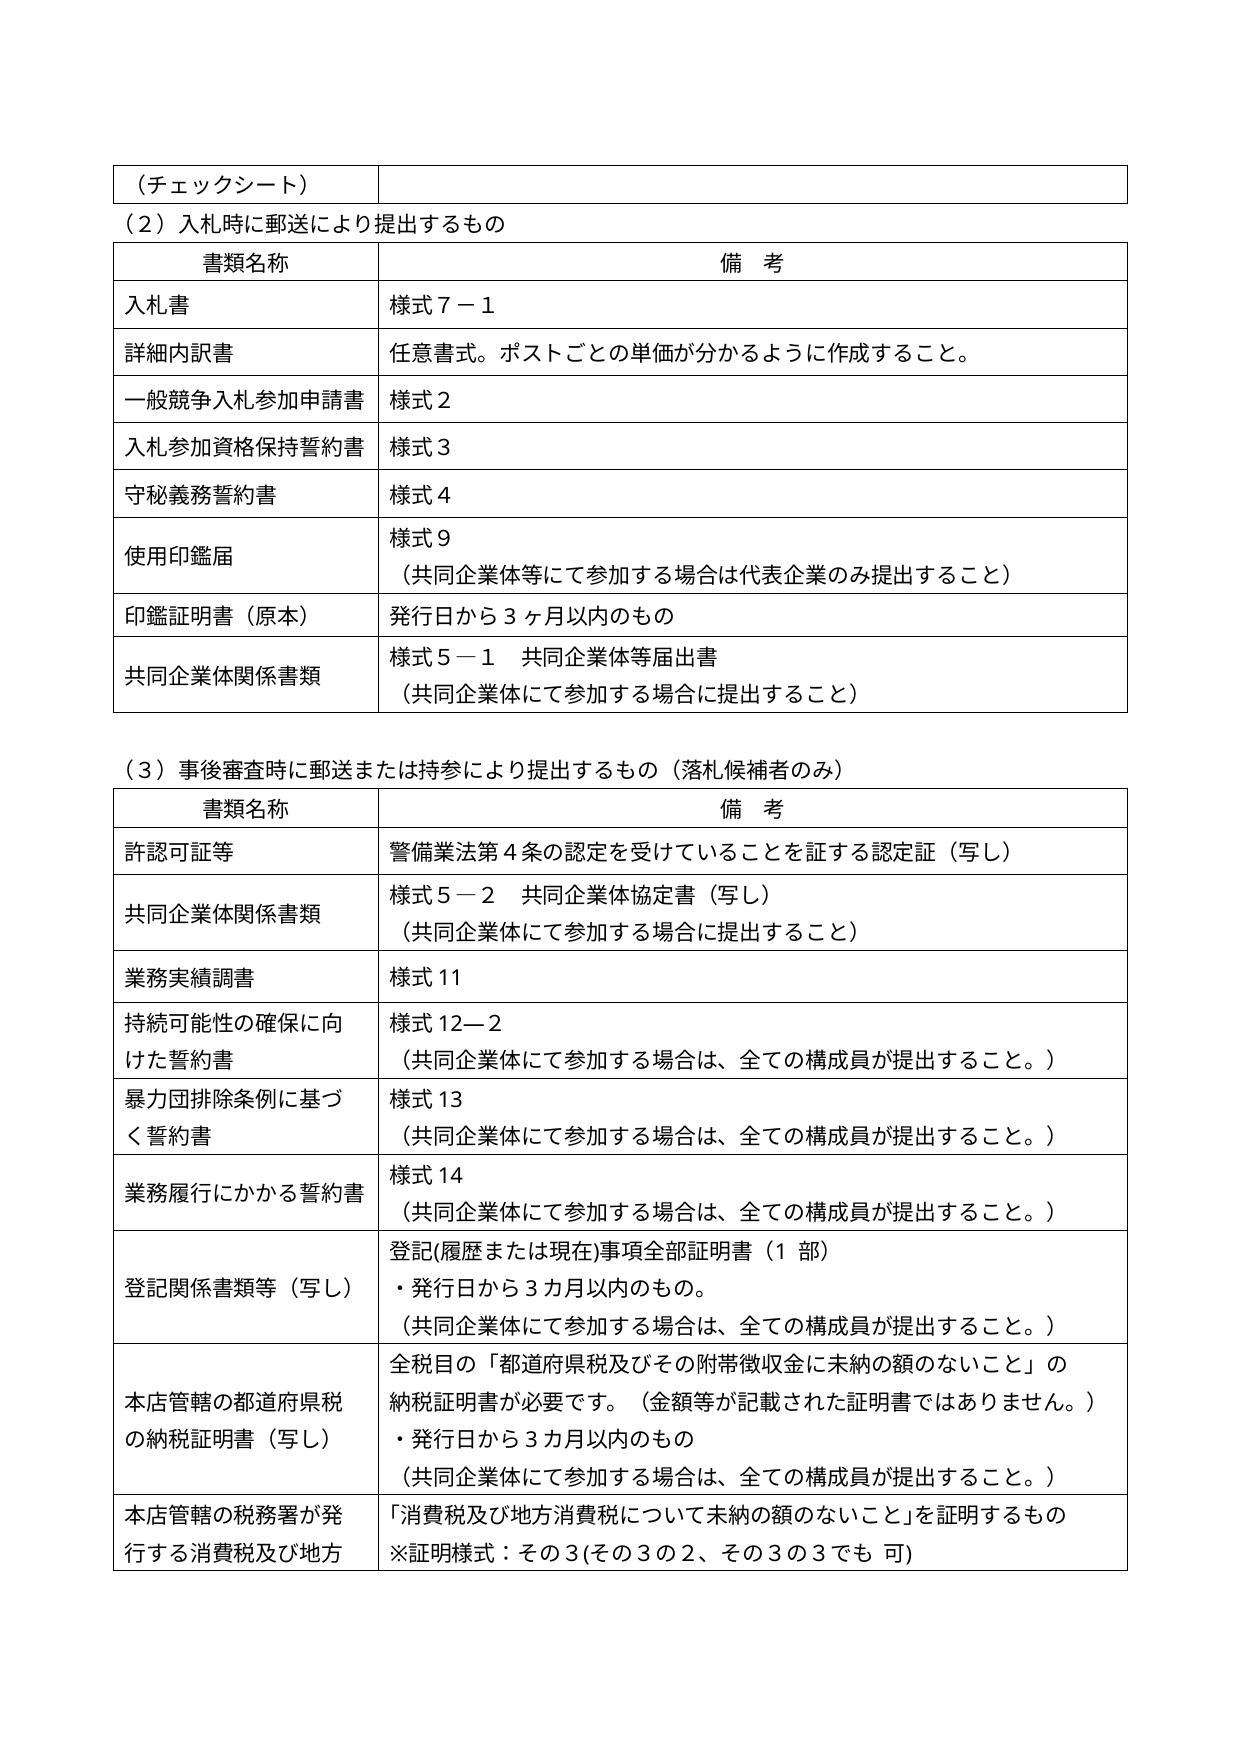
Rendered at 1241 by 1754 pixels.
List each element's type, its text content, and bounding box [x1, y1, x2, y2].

table_cell 様式４ [379, 470, 1127, 517]
table_cell 使用印鑑届 [114, 518, 378, 593]
table_cell 業務履行にかかる誓約書 [114, 1155, 378, 1230]
table_cell 暴力団排除条例に基づ く誓約書 [114, 1079, 378, 1154]
table_cell 守秘義務誓約書 [114, 470, 378, 517]
table_cell 様式14 （共同企業体にて参加する場合は、全ての構成員が提出すること。） [379, 1155, 1127, 1230]
table_cell 様式７－１ [379, 281, 1127, 327]
table_cell 様式２ [379, 376, 1127, 422]
table_cell 様式13 （共同企業体にて参加する場合は、全ての構成員が提出すること。） [379, 1079, 1127, 1154]
text （３）事後審査時に郵送または持参により提出するもの（落札候補者のみ） [112, 751, 1128, 788]
table_cell 発行日から 3 ヶ月以内のもの [379, 594, 1127, 636]
table_cell 全税目の「都道府県税及びその附帯徴収金に未納の額のないこと」の 納税証明書が必要です。（金額等が記載された証明書ではありません。） ・発行日から3カ月以内のもの （共同企業体にて参加する場合は、全ての構成員が提出すること。） [379, 1344, 1127, 1494]
table_cell 持続可能性の確保に向 けた誓約書 [114, 1003, 378, 1078]
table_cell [114, 166, 378, 203]
table_cell 入札参加資格保持誓約書 [114, 423, 378, 469]
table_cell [379, 166, 1127, 203]
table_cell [379, 1495, 1127, 1570]
table_cell 様式３ [379, 423, 1127, 469]
table_header 書類名称 [114, 243, 378, 280]
table_cell 印鑑証明書（原本） [114, 594, 378, 636]
table_cell 様式５―１ 共同企業体等届出書 （共同企業体にて参加する場合に提出すること） [379, 637, 1127, 712]
table_cell 登記関係書類等（写し） [114, 1231, 378, 1343]
table_cell 様式11 [379, 951, 1127, 1002]
table_cell 共同企業体関係書類 [114, 637, 378, 712]
table_cell 任意書式。ポストごとの単価が分かるように作成すること。 [379, 329, 1127, 375]
table_cell 警備業法第４条の認定を受けていることを証する認定証（写し） [379, 828, 1127, 874]
table_header 備 考 [379, 789, 1127, 827]
table_cell 入札書 [114, 281, 378, 327]
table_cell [114, 1495, 378, 1570]
text （２）入札時に郵送により提出するもの [112, 204, 1128, 242]
table_cell 詳細内訳書 [114, 329, 378, 375]
table_cell 様式９ （共同企業体等にて参加する場合は代表企業のみ提出すること） [379, 518, 1127, 593]
table_header 備 考 [379, 243, 1127, 280]
table_cell 業務実績調書 [114, 951, 378, 1002]
table_cell 共同企業体関係書類 [114, 875, 378, 950]
table_header 書類名称 [114, 789, 378, 827]
table_cell 本店管轄の都道府県税 の納税証明書（写し） [114, 1344, 378, 1494]
table_cell 一般競争入札参加申請書 [114, 376, 378, 422]
table_cell 様式５―２ 共同企業体協定書（写し） （共同企業体にて参加する場合に提出すること） [379, 875, 1127, 950]
table_cell 許認可証等 [114, 828, 378, 874]
table_cell 様式12―２ （共同企業体にて参加する場合は、全ての構成員が提出すること。） [379, 1003, 1127, 1078]
table_cell 登記(履歴または現在)事項全部証明書（1 部） ・発行日から3カ月以内のもの。 （共同企業体にて参加する場合は、全ての構成員が提出すること。） [379, 1231, 1127, 1343]
